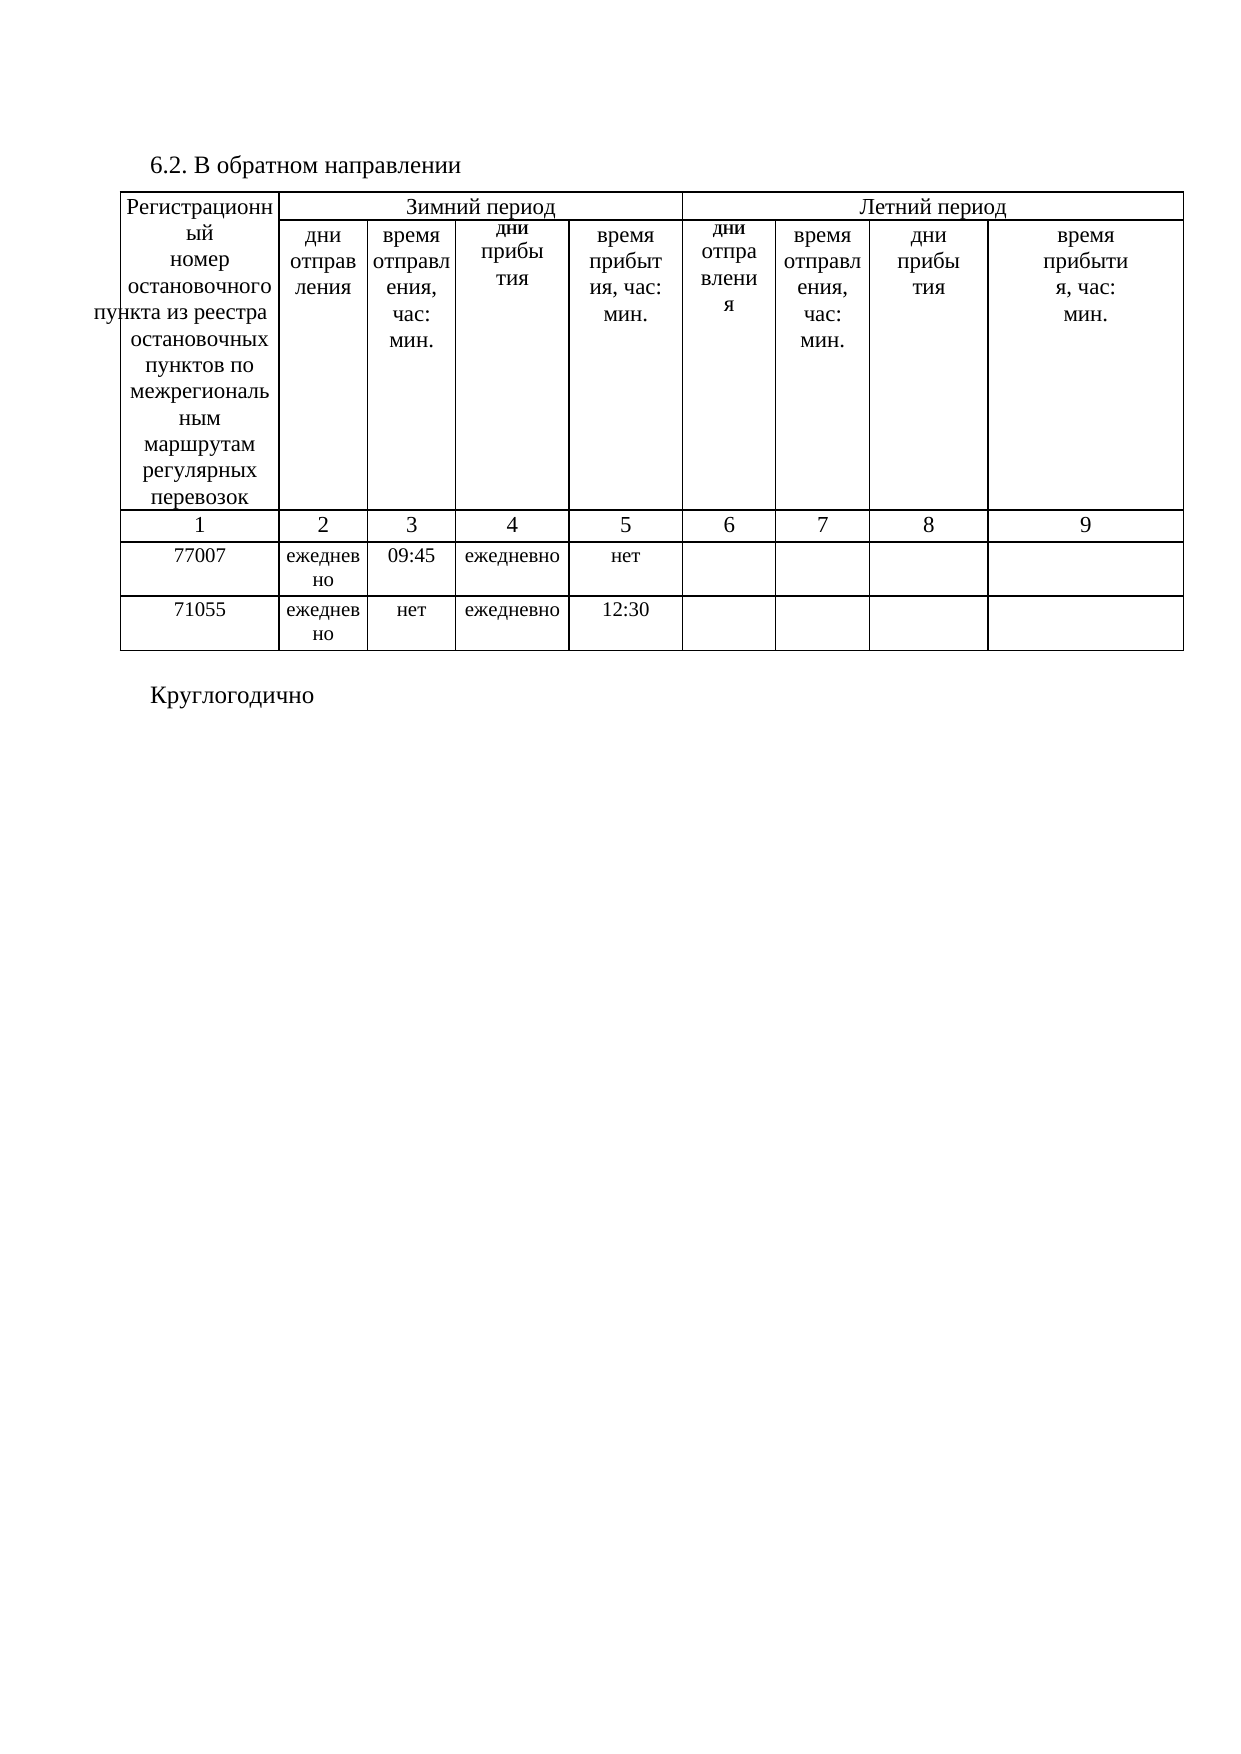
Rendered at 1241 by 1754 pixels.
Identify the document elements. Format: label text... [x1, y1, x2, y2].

table_cell время отправл ения, час: мин. [368, 221, 455, 509]
table_header Летний период [683, 193, 1183, 219]
table_header Зимний период [280, 193, 682, 219]
table_cell 1 [121, 511, 278, 541]
table_cell нет [570, 543, 682, 595]
table_cell дни отправ ления [280, 221, 367, 509]
table_cell 6 [683, 511, 775, 541]
table_cell 77007 [121, 543, 278, 595]
table_cell [989, 543, 1183, 595]
text 6.2. В обратном направлении [150, 150, 1090, 179]
table_cell ДНИ отпра влени я [683, 221, 775, 509]
table_cell ежедневно [456, 597, 568, 650]
table_cell 2 [280, 511, 367, 541]
table_cell 9 [989, 511, 1183, 541]
table_cell нет [368, 597, 455, 650]
table_cell [776, 597, 869, 650]
text Круглогодично [150, 680, 1090, 709]
table_cell 09:45 [368, 543, 455, 595]
table_cell ежедневно [456, 543, 568, 595]
table_cell 4 [456, 511, 568, 541]
table_cell ежедневно [280, 597, 367, 650]
table_cell 8 [870, 511, 987, 541]
table_cell 71055 [121, 597, 278, 650]
table_cell 5 [570, 511, 682, 541]
table_cell [776, 543, 869, 595]
table_cell [870, 597, 987, 650]
table_cell 12:30 [570, 597, 682, 650]
table_header Регистрационный номер остановочного пункта из реестра остановочных пунктов по межрегиональным маршрутам регулярных перевозок [121, 193, 278, 509]
table_cell [683, 543, 775, 595]
table_cell ДНИ прибы тия [456, 221, 568, 509]
table_cell время отправл ения, час: мин. [776, 221, 869, 509]
table_cell [683, 597, 775, 650]
table_cell 3 [368, 511, 455, 541]
table_cell [989, 597, 1183, 650]
table_cell ежедневно [280, 543, 367, 595]
table_cell [870, 543, 987, 595]
table_cell время прибыти я, час: мин. [989, 221, 1183, 509]
table_cell дни прибы тия [870, 221, 987, 509]
table_cell время прибыт ия, час: мин. [570, 221, 682, 509]
table_cell 7 [776, 511, 869, 541]
